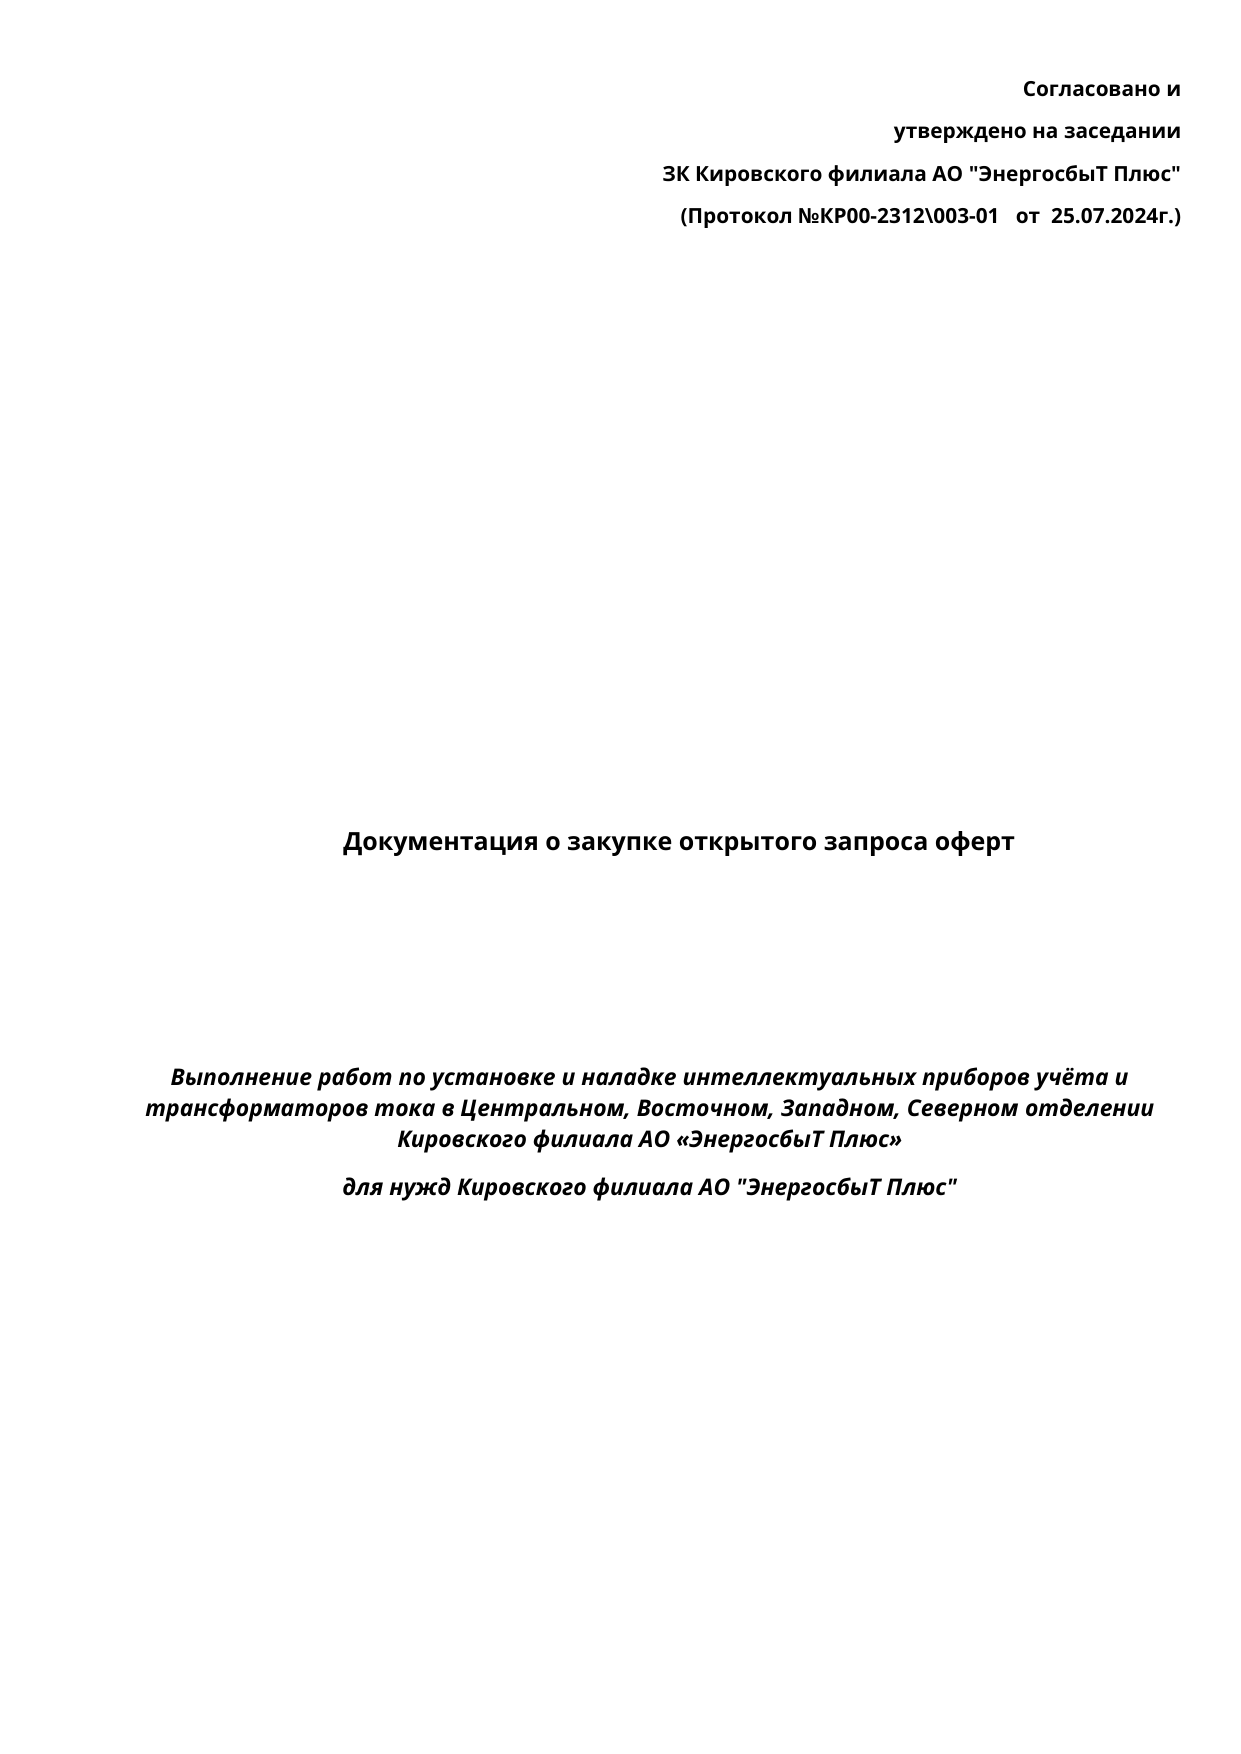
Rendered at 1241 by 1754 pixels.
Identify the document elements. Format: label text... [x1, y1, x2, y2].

text для нужд Кировского филиала АО "ЭнергосбыТ Плюс" [118, 1171, 1181, 1202]
text утверждено на заседании [474, 116, 1181, 145]
text (Протокол №КР00-2312\003-01 от 25.07.2024г.) [474, 202, 1181, 230]
text Согласовано и [474, 74, 1181, 102]
text ЗК Кировского филиала АО "ЭнергосбыТ Плюс" [474, 159, 1181, 187]
text Документация о закупке открытого запроса оферт [118, 823, 1181, 857]
text Выполнение работ по установке и наладке интеллектуальных приборов учёта и трансформаторов тока в Центральном, Восточном, Западном, Северном отделении Кировского филиала АО «ЭнергосбыТ Плюс» [118, 1061, 1181, 1154]
